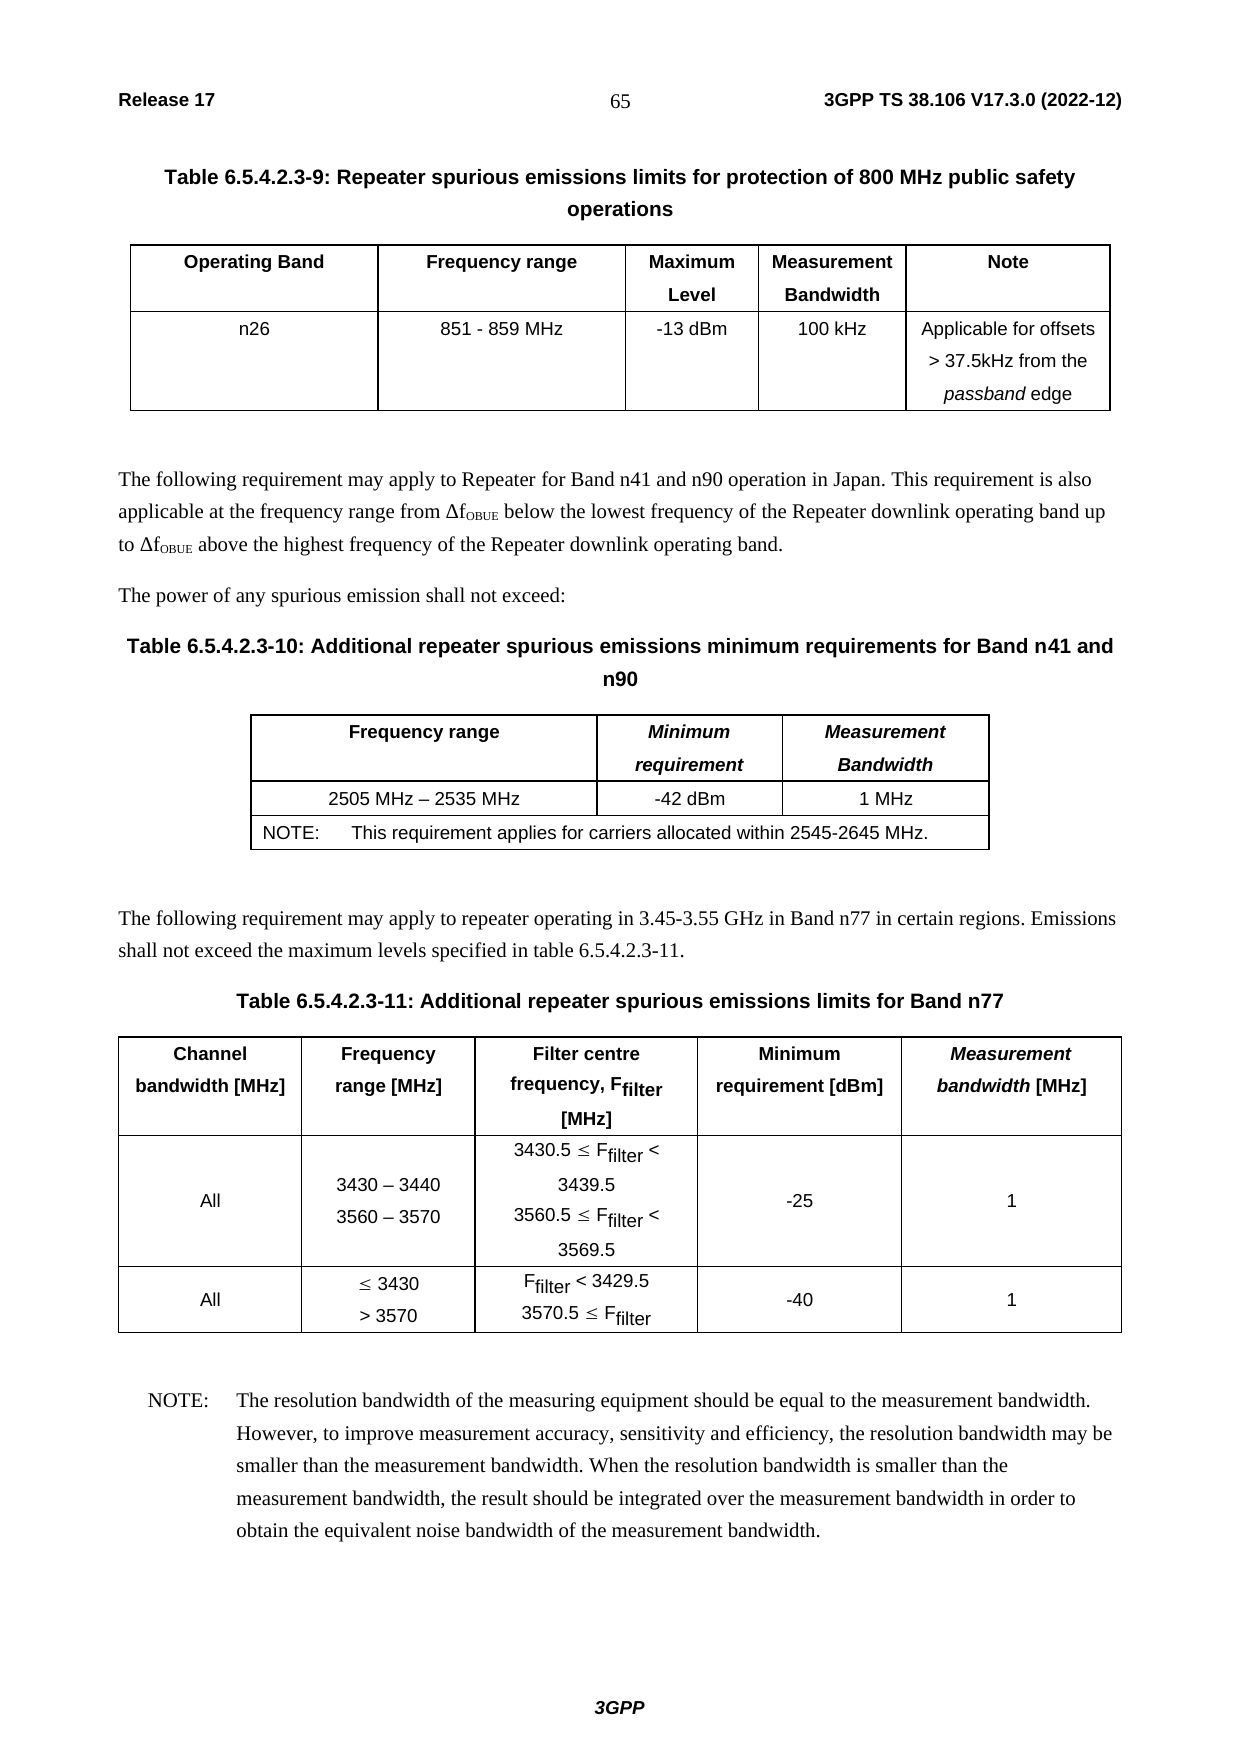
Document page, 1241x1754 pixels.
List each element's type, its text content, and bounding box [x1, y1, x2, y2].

table_cell Applicable for offsets > 37.5kHz from the passband edge [907, 312, 1109, 410]
table_cell 100 kHz [759, 312, 905, 410]
table_cell 2505 MHz – 2535 MHz [252, 782, 596, 814]
table_header Maximum Level [626, 246, 758, 311]
table_cell 1 [902, 1136, 1121, 1266]
table_header Frequency range [MHz] [302, 1038, 474, 1135]
text Table 6.5.4.2.3-11: Additional repeater spurious emissions limits for Band n77 [118, 985, 1122, 1018]
text Table 6.5.4.2.3-9: Repeater spurious emissions limits for protection of 800 MHz public safety operations [118, 160, 1122, 225]
table_cell All [119, 1267, 301, 1332]
text NOTE: The resolution bandwidth of the measuring equipment should be equal to the measurement bandwidth. However, to improve measurement accuracy, sensitivity and efficiency, the resolution bandwidth may be smaller than the measurement bandwidth. When the resolution bandwidth is smaller than the measurement bandwidth, the result should be integrated over the measurement bandwidth in order to obtain the equivalent noise bandwidth of the measurement bandwidth. [148, 1384, 1122, 1547]
text The following requirement may apply to repeater operating in 3.45-3.55 GHz in Band n77 in certain regions. Emissions shall not exceed the maximum levels specified in table 6.5.4.2.3-11. [118, 901, 1122, 966]
table_cell -13 dBm [626, 312, 758, 410]
table_header Note [907, 246, 1109, 311]
table_header Filter centre frequency, Ffilter [MHz] [476, 1038, 697, 1135]
table_cell -42 dBm [598, 782, 782, 814]
table_cell 3430.5 Ffilter < 3439.5 3560.5 Ffilter < 3569.5 [476, 1136, 697, 1266]
table_cell All [119, 1136, 301, 1266]
table_header Measurement bandwidth [MHz] [902, 1038, 1121, 1135]
table_cell 3430 – 3440 3560 – 3570 [302, 1136, 474, 1266]
table_cell -40 [698, 1267, 901, 1332]
table_cell NOTE: This requirement applies for carriers allocated within 2545-2645 MHz. [252, 816, 988, 848]
table_header Operating Band [131, 246, 377, 311]
table_cell n26 [131, 312, 377, 410]
table_header Minimum requirement [dBm] [698, 1038, 901, 1135]
text Table 6.5.4.2.3-10: Additional repeater spurious emissions minimum requirements for Band n41 and n90 [118, 630, 1122, 695]
table_header Measurement Bandwidth [783, 716, 988, 780]
table_header Frequency range [379, 246, 625, 311]
table_cell -25 [698, 1136, 901, 1266]
text The power of any spurious emission shall not exceed: [118, 579, 1122, 611]
table_cell 851 - 859 MHz [379, 312, 625, 410]
table_cell Ffilter < 3429.5 3570.5 Ffilter [476, 1267, 697, 1332]
text The following requirement may apply to Repeater for Band n41 and n90 operation in Japan. This requirement is also applicable at the frequency range from ΔfOBUE below the lowest frequency of the Repeater downlink operating band up to ΔfOBUE above the highest frequency of the Repeater downlink operating band. [118, 463, 1122, 560]
table_header Frequency range [252, 716, 596, 780]
table_header Channel bandwidth [MHz] [119, 1038, 301, 1135]
table_cell 3430 > 3570 [302, 1267, 474, 1332]
table_cell 1 MHz [783, 782, 988, 814]
table_cell 1 [902, 1267, 1121, 1332]
table_header Minimum requirement [598, 716, 782, 780]
table_header Measurement Bandwidth [759, 246, 905, 311]
